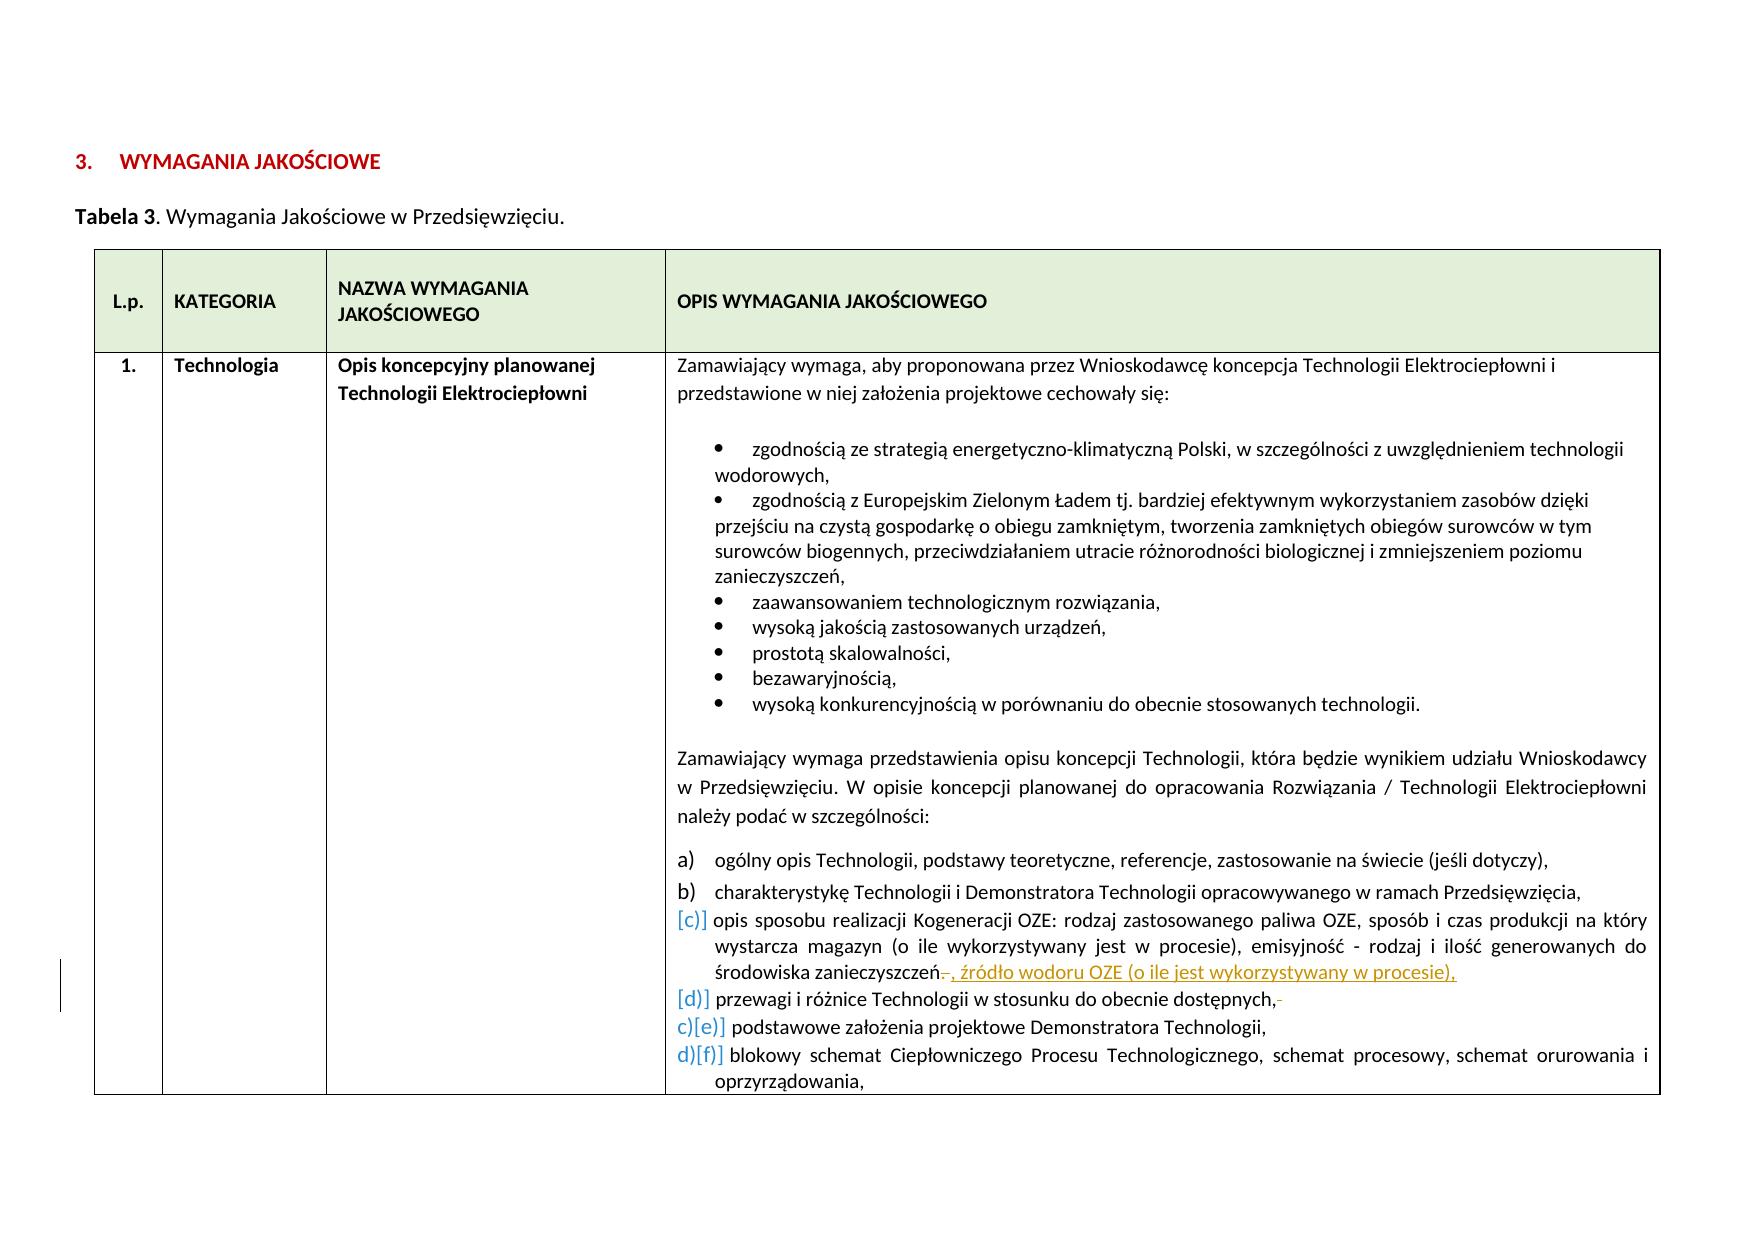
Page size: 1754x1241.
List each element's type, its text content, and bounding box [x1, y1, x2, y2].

table_header OPIS WYMAGANIA JAKOŚCIOWEGO [666, 250, 1659, 352]
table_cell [666, 353, 1659, 1094]
table_header KATEGORIA [163, 250, 326, 352]
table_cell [327, 353, 665, 1094]
table_cell Technologia [163, 353, 326, 1094]
table_cell 1. [95, 353, 162, 1094]
text Tabela 3. Wymagania Jakościowe w Przedsięwzięciu. [75, 202, 1679, 230]
table_header L.p. [95, 250, 162, 352]
table_header NAZWA WYMAGANIA JAKOŚCIOWEGO [327, 250, 665, 352]
subtitle WYMAGANIA JAKOŚCIOWE [75, 147, 1679, 175]
